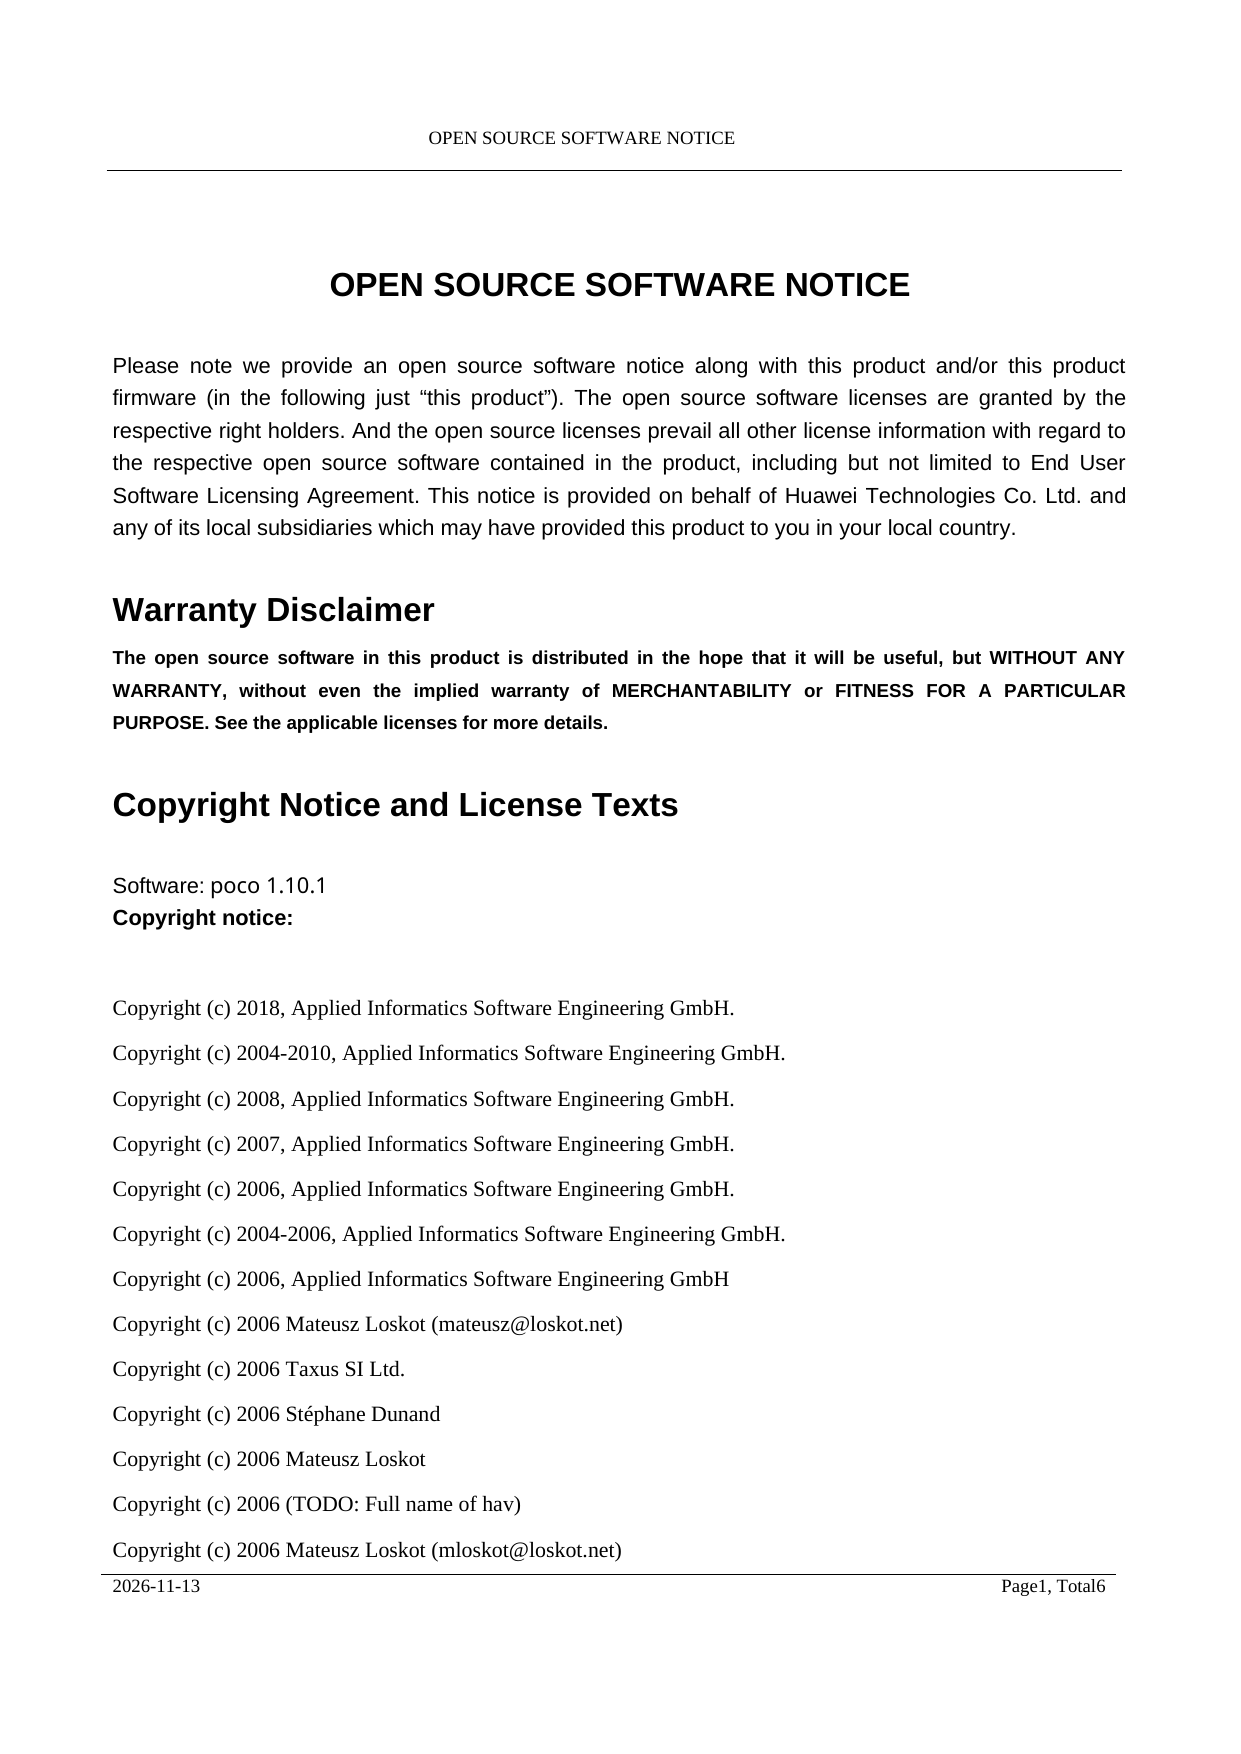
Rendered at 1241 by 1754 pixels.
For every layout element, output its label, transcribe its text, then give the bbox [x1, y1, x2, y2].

text Copyright (c) 2006 (TODO: Full name of hav) [112, 1488, 1128, 1520]
text Copyright (c) 2006 Mateusz Loskot (mloskot@loskot.net) [112, 1533, 1128, 1565]
text Copyright (c) 2006 Taxus SI Ltd. [112, 1352, 1128, 1385]
text Copyright (c) 2004-2006, Applied Informatics Software Engineering GmbH. [112, 1217, 1128, 1250]
text Please note we provide an open source software notice along with this product and/or this product firmware (in the following just “this product”). The open source software licenses are granted by the respective right holders. And the open source licenses prevail all other license information with regard to the respective open source software contained in the product, including but not limited to End User Software Licensing Agreement. This notice is provided on behalf of Huawei Technologies Co. Ltd. and any of its local subsidiaries which may have provided this product to you in your local country. [112, 349, 1128, 544]
text Copyright notice: [112, 901, 1128, 934]
text Copyright (c) 2006 Mateusz Loskot [112, 1443, 1128, 1475]
text The open source software in this product is distributed in the hope that it will be useful, but WITHOUT ANY WARRANTY, without even the implied warranty of MERCHANTABILITY or FITNESS FOR A PARTICULAR PURPOSE. See the applicable licenses for more details. [112, 641, 1128, 739]
text Copyright (c) 2007, Applied Informatics Software Engineering GmbH. [112, 1127, 1128, 1159]
text Copyright Notice and License Texts [112, 771, 1128, 836]
text OPEN SOURCE SOFTWARE NOTICE [112, 251, 1128, 316]
text Copyright (c) 2008, Applied Informatics Software Engineering GmbH. [112, 1082, 1128, 1114]
text Copyright (c) 2006 Stéphane Dunand [112, 1398, 1128, 1430]
text Copyright (c) 2018, Applied Informatics Software Engineering GmbH. [112, 992, 1128, 1024]
text Copyright (c) 2006 Mateusz Loskot (mateusz@loskot.net) [112, 1307, 1128, 1340]
text Software: poco 1.10.1 [112, 869, 1128, 901]
text Warranty Disclaimer [112, 576, 1128, 641]
text Copyright (c) 2006, Applied Informatics Software Engineering GmbH [112, 1262, 1128, 1295]
text Copyright (c) 2006, Applied Informatics Software Engineering GmbH. [112, 1172, 1128, 1204]
text Copyright (c) 2004-2010, Applied Informatics Software Engineering GmbH. [112, 1037, 1128, 1069]
